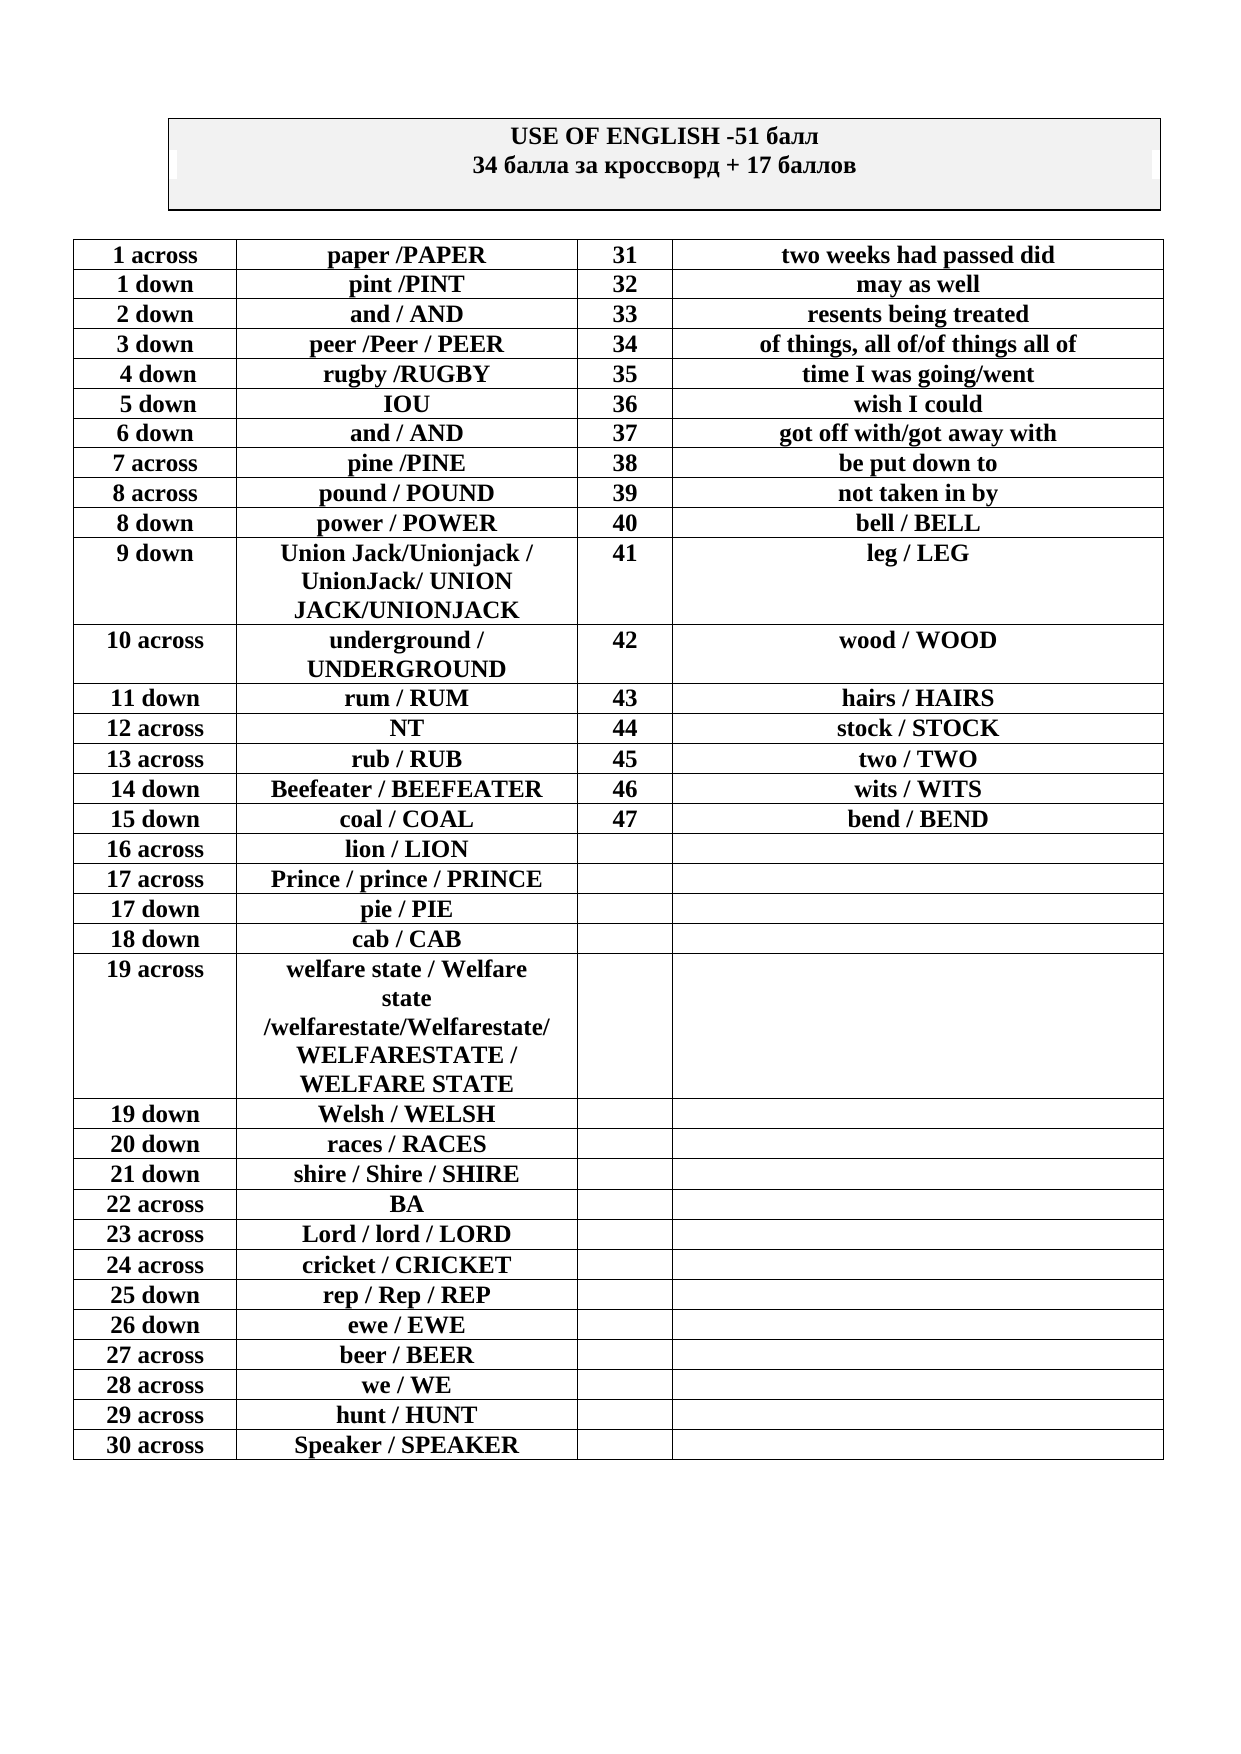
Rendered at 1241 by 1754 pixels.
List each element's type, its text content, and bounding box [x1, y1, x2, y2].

table_cell 37 [578, 419, 672, 447]
table_header two weeks had passed did [673, 240, 1163, 268]
table_cell [673, 1190, 1163, 1218]
text 34 балла за кроссворд + 17 баллов [177, 150, 1152, 176]
table_cell hairs / HAIRS [673, 684, 1163, 712]
table_cell rugby /RUGBY [237, 359, 577, 388]
table_cell peer /Peer / PEER [237, 329, 577, 358]
table_cell IOU [237, 389, 577, 417]
table_cell cricket / CRICKET [237, 1250, 577, 1279]
table_cell [673, 1129, 1163, 1158]
table_cell bell / BELL [673, 508, 1163, 537]
table_cell [673, 1370, 1163, 1399]
table_cell 32 [578, 270, 672, 298]
table_cell wits / WITS [673, 774, 1163, 803]
table_cell 5 down [74, 389, 236, 417]
table_cell Lord / lord / LORD [237, 1220, 577, 1249]
table_cell welfare state / Welfare state /welfarestate/Welfarestate/ WELFARESTATE / WELFARE STATE [237, 954, 577, 1098]
table_cell leg / LEG [673, 538, 1163, 624]
table_cell wood / WOOD [673, 625, 1163, 682]
table_cell [578, 1129, 672, 1158]
table_cell [578, 1159, 672, 1188]
table_cell bend / BEND [673, 804, 1163, 833]
table_cell and / AND [237, 419, 577, 447]
table_cell got off with/got away with [673, 419, 1163, 447]
table_cell races / RACES [237, 1129, 577, 1158]
table_cell NT [237, 714, 577, 743]
table_cell [673, 924, 1163, 953]
table_cell lion / LION [237, 834, 577, 863]
table_cell [578, 1250, 672, 1279]
table_cell [578, 1220, 672, 1249]
table_cell Speaker / SPEAKER [237, 1430, 577, 1459]
table_cell [578, 1340, 672, 1369]
table_cell pie / PIE [237, 894, 577, 923]
table_cell 46 [578, 774, 672, 803]
table_cell rum / RUM [237, 684, 577, 712]
table_cell 1 down [74, 270, 236, 298]
table_cell 19 across [74, 954, 236, 1098]
table_cell 9 down [74, 538, 236, 624]
table_cell 36 [578, 389, 672, 417]
text USE OF ENGLISH -51 балл [169, 119, 1160, 150]
table_cell [578, 864, 672, 893]
table_cell 25 down [74, 1280, 236, 1309]
table_cell 24 across [74, 1250, 236, 1279]
table_cell [578, 1310, 672, 1339]
table_cell 4 down [74, 359, 236, 388]
table_cell [578, 1430, 672, 1459]
table_cell 33 [578, 299, 672, 328]
table_cell [673, 1250, 1163, 1279]
table_cell resents being treated [673, 299, 1163, 328]
table_cell 10 across [74, 625, 236, 682]
table_cell 44 [578, 714, 672, 743]
table_cell 35 [578, 359, 672, 388]
table_cell hunt / HUNT [237, 1400, 577, 1429]
table_cell 40 [578, 508, 672, 537]
table_cell [578, 1370, 672, 1399]
table_cell be put down to [673, 448, 1163, 477]
table_cell 23 across [74, 1220, 236, 1249]
table_cell Welsh / WELSH [237, 1099, 577, 1128]
table_cell 7 across [74, 448, 236, 477]
table_cell and / AND [237, 299, 577, 328]
table_cell [673, 1340, 1163, 1369]
table_cell 6 down [74, 419, 236, 447]
table_cell stock / STOCK [673, 714, 1163, 743]
table_cell 3 down [74, 329, 236, 358]
table_cell 2 down [74, 299, 236, 328]
table_cell [673, 864, 1163, 893]
table_cell pound / POUND [237, 478, 577, 507]
table_cell [673, 1220, 1163, 1249]
table_cell power / POWER [237, 508, 577, 537]
table_cell 47 [578, 804, 672, 833]
table_cell 38 [578, 448, 672, 477]
table_cell 41 [578, 538, 672, 624]
table_cell 12 across [74, 714, 236, 743]
table_cell shire / Shire / SHIRE [237, 1159, 577, 1188]
table_cell [578, 1280, 672, 1309]
table_cell 18 down [74, 924, 236, 953]
table_cell BA [237, 1190, 577, 1218]
table_cell Prince / prince / PRINCE [237, 864, 577, 893]
table_cell 39 [578, 478, 672, 507]
table_cell 27 across [74, 1340, 236, 1369]
table_cell 34 [578, 329, 672, 358]
table_cell Union Jack/Unionjack / UnionJack/ UNION JACK/UNIONJACK [237, 538, 577, 624]
table_cell [578, 834, 672, 863]
table_cell [673, 1310, 1163, 1339]
table_cell 16 across [74, 834, 236, 863]
table_cell underground / UNDERGROUND [237, 625, 577, 682]
table_cell [673, 954, 1163, 1098]
table_header paper /PAPER [237, 240, 577, 268]
table_header 31 [578, 240, 672, 268]
table_cell [578, 1400, 672, 1429]
table_cell 21 down [74, 1159, 236, 1188]
table_cell [673, 1099, 1163, 1128]
table_cell 17 down [74, 894, 236, 923]
table_cell 8 across [74, 478, 236, 507]
table_cell 43 [578, 684, 672, 712]
table_cell [673, 1430, 1163, 1459]
table_cell pint /PINT [237, 270, 577, 298]
table_cell Beefeater / BEEFEATER [237, 774, 577, 803]
table_cell 17 across [74, 864, 236, 893]
table_header 1 across [74, 240, 236, 268]
table_cell rep / Rep / REP [237, 1280, 577, 1309]
table_cell pine /PINE [237, 448, 577, 477]
table_cell [673, 1280, 1163, 1309]
table_cell [673, 834, 1163, 863]
table_cell 15 down [74, 804, 236, 833]
table_cell rub / RUB [237, 744, 577, 773]
table_cell 29 across [74, 1400, 236, 1429]
table_cell coal / COAL [237, 804, 577, 833]
table_cell [578, 1099, 672, 1128]
table_cell [578, 924, 672, 953]
table_cell two / TWO [673, 744, 1163, 773]
table_cell ewe / EWE [237, 1310, 577, 1339]
table_cell 45 [578, 744, 672, 773]
table_cell of things, all of/of things all of [673, 329, 1163, 358]
table_cell [673, 1159, 1163, 1188]
table_cell 20 down [74, 1129, 236, 1158]
table_cell 28 across [74, 1370, 236, 1399]
table_cell [673, 1400, 1163, 1429]
table_cell beer / BEER [237, 1340, 577, 1369]
table_cell [673, 894, 1163, 923]
table_cell may as well [673, 270, 1163, 298]
table_cell [578, 954, 672, 1098]
table_cell [578, 1190, 672, 1218]
table_cell not taken in by [673, 478, 1163, 507]
table_cell wish I could [673, 389, 1163, 417]
table_cell 11 down [74, 684, 236, 712]
table_cell time I was going/went [673, 359, 1163, 388]
table_cell 14 down [74, 774, 236, 803]
table_cell 13 across [74, 744, 236, 773]
table_cell 19 down [74, 1099, 236, 1128]
table_cell [578, 894, 672, 923]
table_cell 8 down [74, 508, 236, 537]
table_cell we / WE [237, 1370, 577, 1399]
table_cell 26 down [74, 1310, 236, 1339]
table_cell 30 across [74, 1430, 236, 1459]
table_cell 42 [578, 625, 672, 682]
table_cell 22 across [74, 1190, 236, 1218]
table_cell cab / CAB [237, 924, 577, 953]
